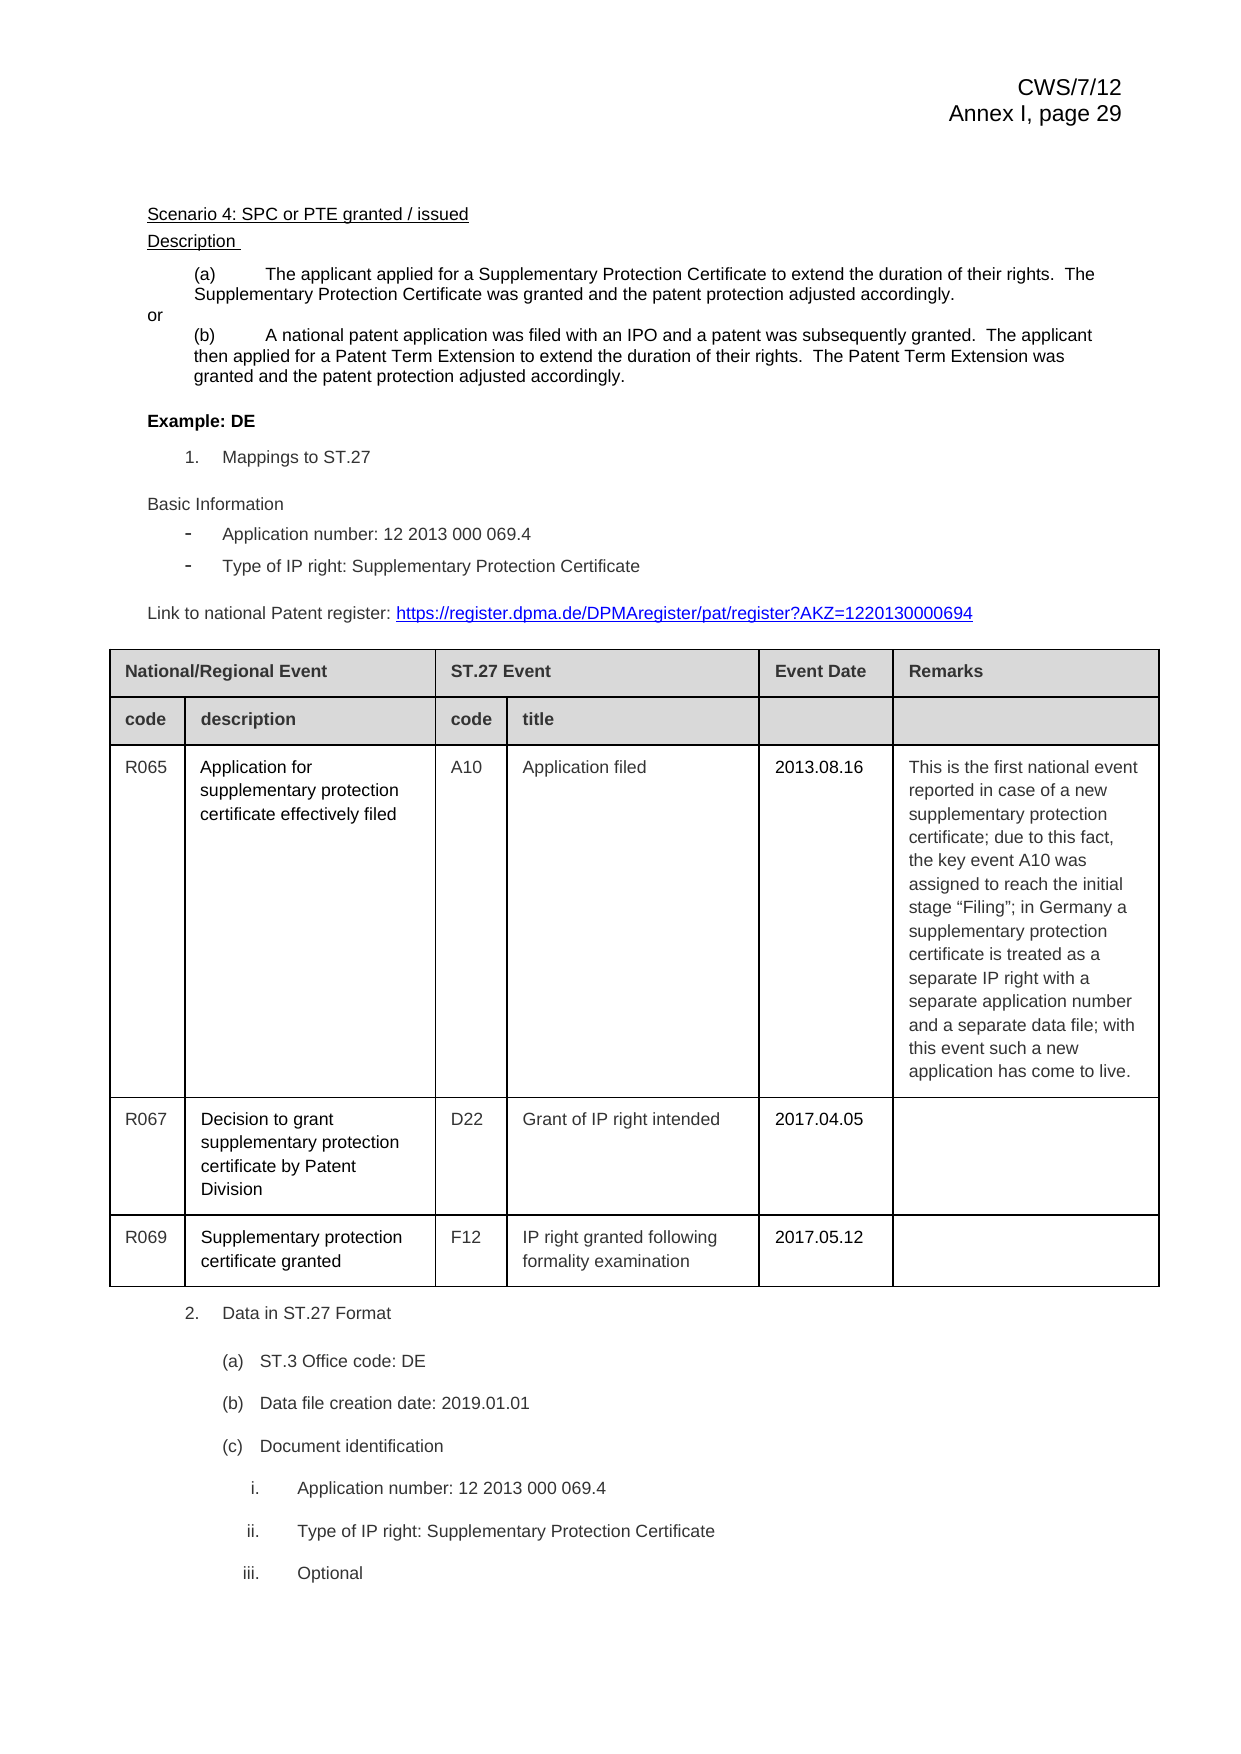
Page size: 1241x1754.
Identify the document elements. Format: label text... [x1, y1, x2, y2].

text or [147, 304, 1122, 325]
table_cell Decision to grant supplementary protection certificate by Patent Division [186, 1098, 435, 1214]
text Basic Information [147, 493, 1122, 514]
table_cell R065 [111, 746, 184, 1096]
list A national patent application was filed with an IPO and a patent was subsequently granted. The applicant then applied for a Patent Term Extension to extend the duration of their rights. The Patent Term Extension was granted and the patent protection adjusted accordingly. [193, 325, 1122, 386]
table_cell Application for supplementary protection certificate effectively filed [186, 746, 435, 1096]
table_header Remarks [894, 650, 1158, 696]
list Application number: 12 2013 000 069.4 [259, 1456, 1122, 1498]
list Mappings to ST.27 [184, 447, 1122, 468]
list Application number: 12 2013 000 069.4 [184, 524, 1122, 545]
table_cell 2013.08.16 [760, 746, 892, 1096]
table_cell code [436, 698, 506, 744]
table_cell [894, 1216, 1158, 1286]
table_cell Grant of IP right intended [508, 1098, 758, 1214]
table_cell code [111, 698, 184, 744]
table_cell title [508, 698, 758, 744]
table_cell [894, 1098, 1158, 1214]
table_header Event Date [760, 650, 892, 696]
text Link to national Patent register: https://register.dpma.de/DPMAregister/pat/register?AKZ=1220130000694 [147, 603, 1122, 623]
table_cell F12 [436, 1216, 506, 1286]
table_cell A10 [436, 746, 506, 1096]
text Description [147, 231, 1122, 251]
table_cell description [186, 698, 435, 744]
table_cell R067 [111, 1098, 184, 1214]
table_cell Application filed [508, 746, 758, 1096]
list The applicant applied for a Supplementary Protection Certificate to extend the duration of their rights. The Supplementary Protection Certificate was granted and the patent protection adjusted accordingly. [194, 264, 1122, 304]
list Type of IP right: Supplementary Protection Certificate [184, 556, 1122, 577]
table_cell [894, 698, 1158, 744]
table_cell Supplementary protection certificate granted [186, 1216, 435, 1286]
table_cell [760, 698, 892, 744]
list ST.3 Office code: DE [222, 1346, 1122, 1371]
list Document identification [222, 1413, 1122, 1456]
table_cell IP right granted following formality examination [508, 1216, 758, 1286]
table_cell D22 [436, 1098, 506, 1214]
list Optional [259, 1541, 1122, 1583]
table_header National/Regional Event [111, 650, 435, 696]
table_cell 2017.05.12 [760, 1216, 892, 1286]
list Data in ST.27 Format [184, 1303, 1122, 1323]
subtitle Scenario 4: SPC or PTE granted / issued [147, 204, 1122, 224]
table_header ST.27 Event [436, 650, 758, 696]
subtitle Example: DE [147, 411, 1122, 432]
table_cell R069 [111, 1216, 184, 1286]
list Data file creation date: 2019.01.01 [222, 1371, 1122, 1413]
table_cell 2017.04.05 [760, 1098, 892, 1214]
list Type of IP right: Supplementary Protection Certificate [259, 1498, 1122, 1541]
table_cell This is the first national event reported in case of a new supplementary protection certificate; due to this fact, the key event A10 was assigned to reach the initial stage “Filing”; in Germany a supplementary protection certificate is treated as a separate IP right with a separate application number and a separate data file; with this event such a new application has come to live. [894, 746, 1158, 1096]
